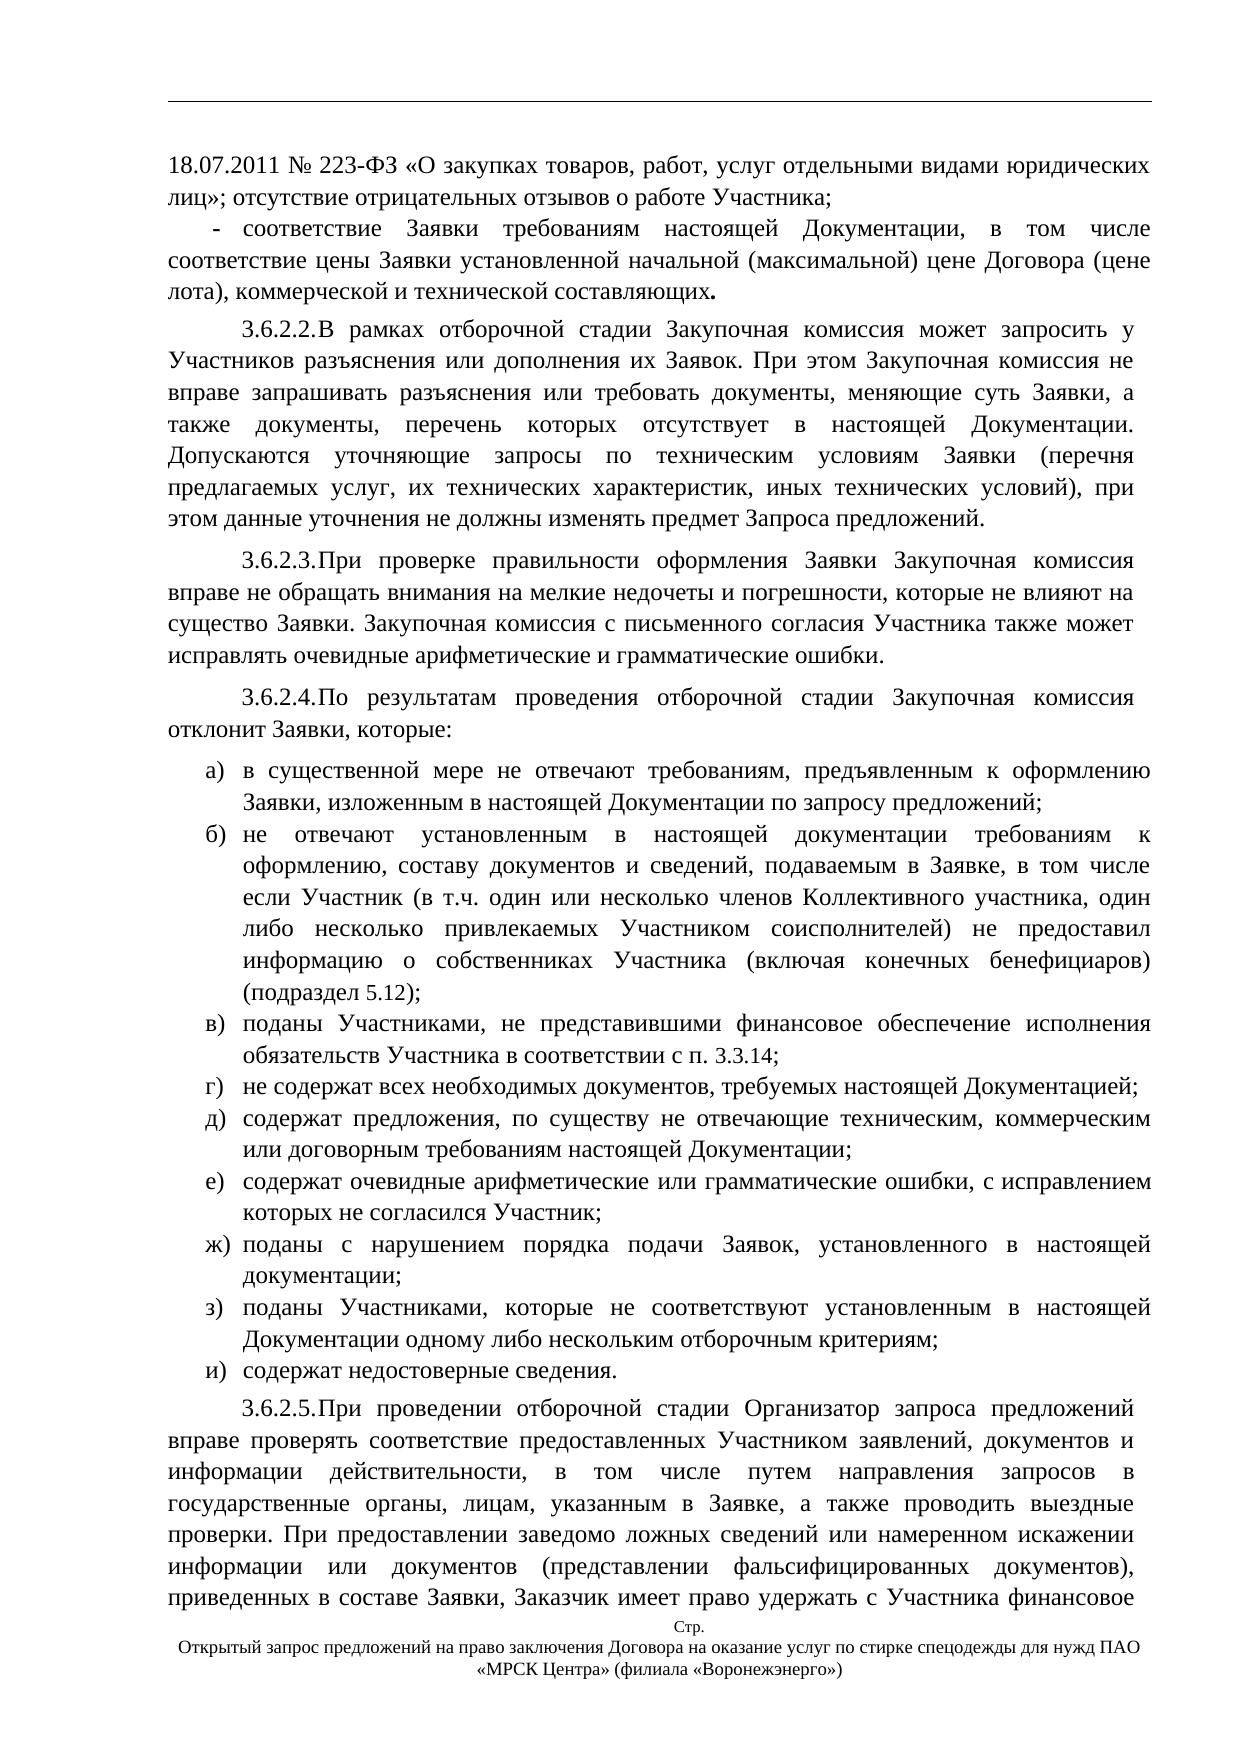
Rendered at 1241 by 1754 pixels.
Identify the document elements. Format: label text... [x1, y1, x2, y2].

list не содержат всех необходимых документов, требуемых настоящей Документацией; [205, 1071, 1152, 1100]
list содержат предложения, по существу не отвечающие техническим, коммерческим или договорным требованиям настоящей Документации; [205, 1103, 1152, 1163]
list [168, 1393, 1135, 1611]
list По результатам проведения отборочной стадии Закупочная комиссия отклонит Заявки, которые: [168, 682, 1135, 742]
list не отвечают установленным в настоящей документации требованиям к оформлению, составу документов и сведений, подаваемым в Заявке, в том числе если Участник (в т.ч. один или несколько членов Коллективного участника, один либо несколько привлекаемых Участником соисполнителей) не предоставил информацию о собственниках Участника (включая конечных бенефициаров) (подраздел 5.12); [205, 819, 1152, 1005]
list В рамках отборочной стадии Закупочная комиссия может запросить у Участников разъяснения или дополнения их Заявок. При этом Закупочная комиссия не вправе запрашивать разъяснения или требовать документы, меняющие суть Заявки, а также документы, перечень которых отсутствует в настоящей Документации. Допускаются уточняющие запросы по техническим условиям Заявки (перечня предлагаемых услуг, их технических характеристик, иных технических условий), при этом данные уточнения не должны изменять предмет Запроса предложений. [168, 314, 1135, 532]
list поданы Участниками, которые не соответствуют установленным в настоящей Документации одному либо нескольким отборочным критериям; [205, 1292, 1152, 1352]
list поданы Участниками, не представившими финансовое обеспечение исполнения обязательств Участника в соответствии с п. 3.3.14; [205, 1008, 1152, 1068]
list При проверке правильности оформления Заявки Закупочная комиссия вправе не обращать внимания на мелкие недочеты и погрешности, которые не влияют на существо Заявки. Закупочная комиссия с письменного согласия Участника также может исправлять очевидные арифметические и грамматические ошибки. [168, 545, 1135, 669]
list содержат очевидные арифметические или грамматические ошибки, с исправлением которых не согласился Участник; [205, 1166, 1152, 1226]
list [168, 150, 1152, 210]
list в существенной мере не отвечают требованиям, предъявленным к оформлению Заявки, изложенным в настоящей Документации по запросу предложений; [205, 756, 1152, 816]
list соответствие Заявки требованиям настоящей Документации, в том числе соответствие цены Заявки установленной начальной (максимальной) цене Договора (цене лота), коммерческой и технической составляющих. [168, 213, 1152, 305]
list поданы с нарушением порядка подачи Заявок, установленного в настоящей документации; [205, 1229, 1152, 1289]
list содержат недостоверные сведения. [205, 1355, 1152, 1384]
